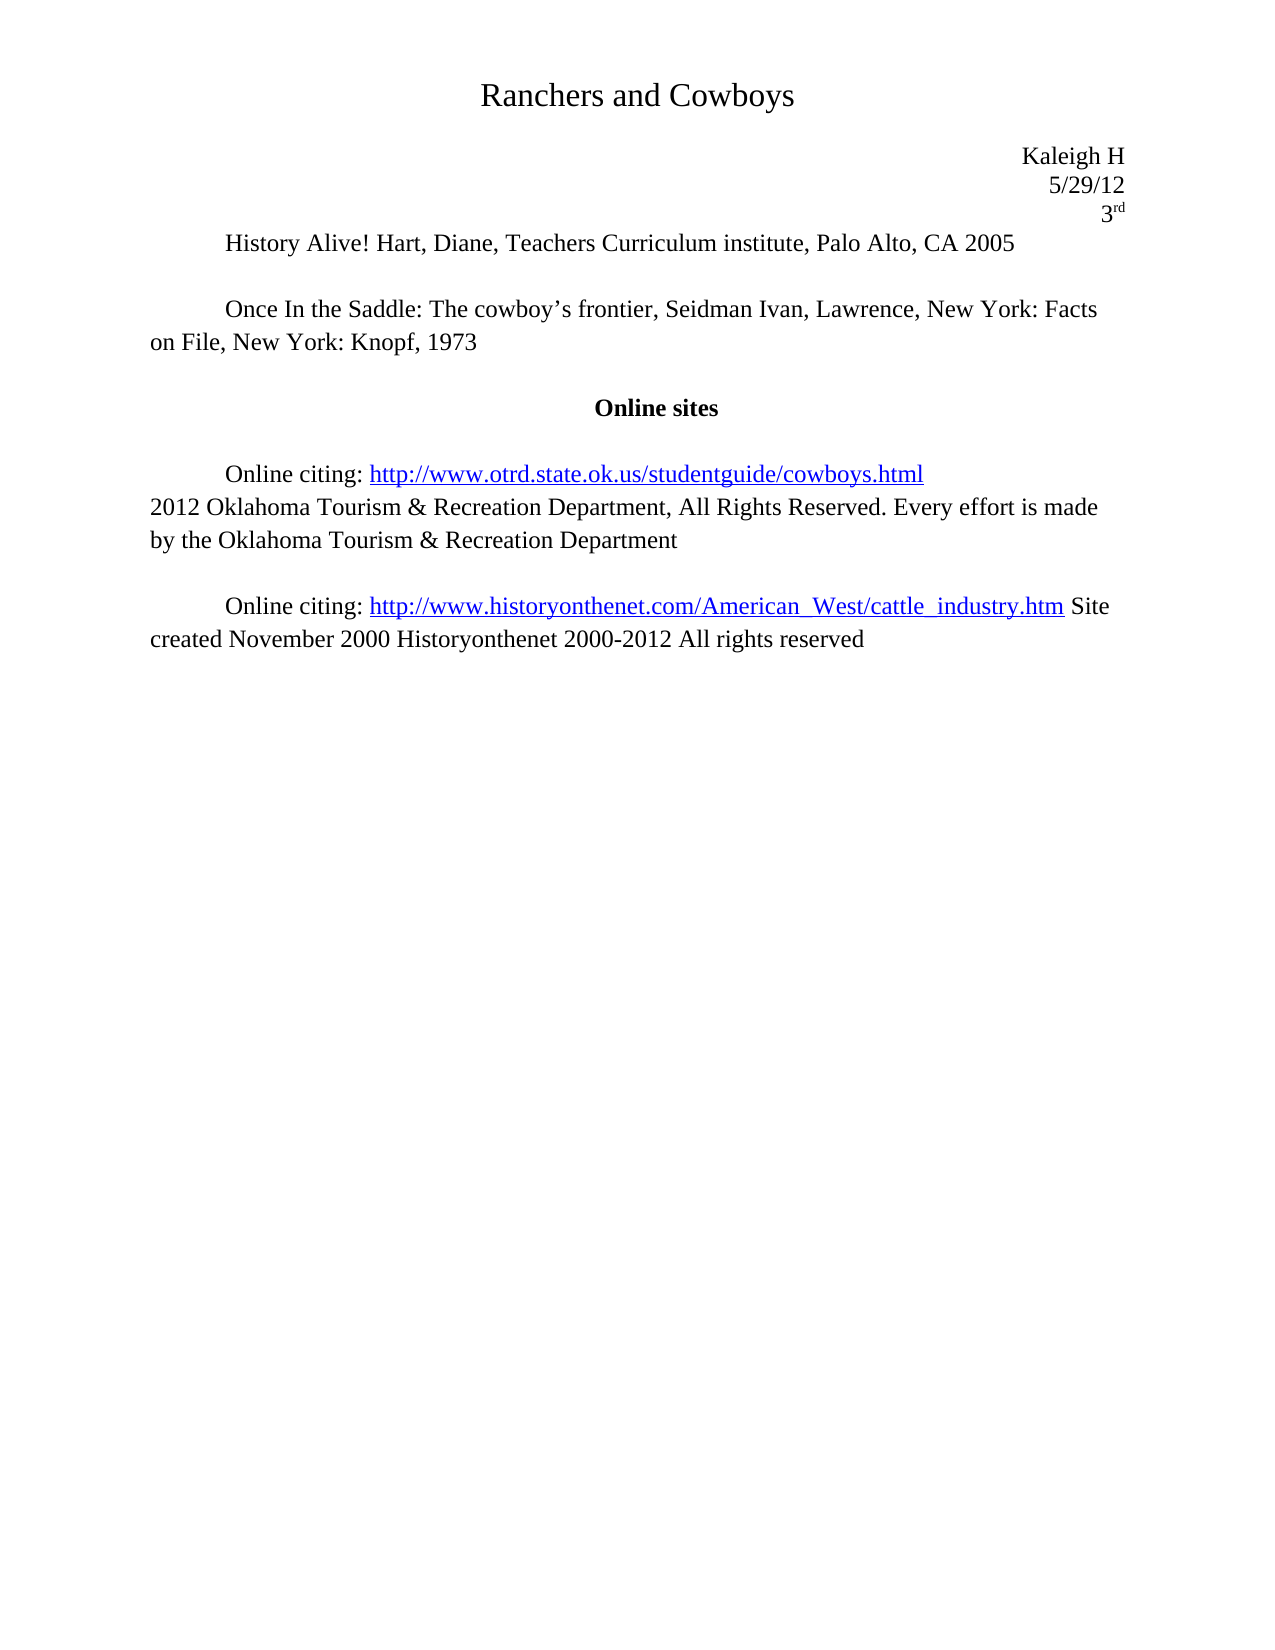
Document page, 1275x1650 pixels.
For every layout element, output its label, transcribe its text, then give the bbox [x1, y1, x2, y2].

text 2012 Oklahoma Tourism & Recreation Department, All Rights Reserved. Every effort is made by the Oklahoma Tourism & Recreation Department [150, 492, 1125, 553]
text History Alive! Hart, Diane, Teachers Curriculum institute, Palo Alto, CA 2005 [150, 228, 1125, 256]
text Online sites [187, 393, 1125, 421]
text Once In the Saddle: The cowboy’s frontier, Seidman Ivan, Lawrence, New York: Facts on File, New York: Knopf, 1973 [150, 294, 1125, 355]
text Online citing: http://www.historyonthenet.com/American_West/cattle_industry.htm Site created November 2000 Historyonthenet 2000-2012 All rights reserved [150, 591, 1125, 653]
text Online citing: http://www.otrd.state.ok.us/studentguide/cowboys.html [150, 459, 1125, 487]
